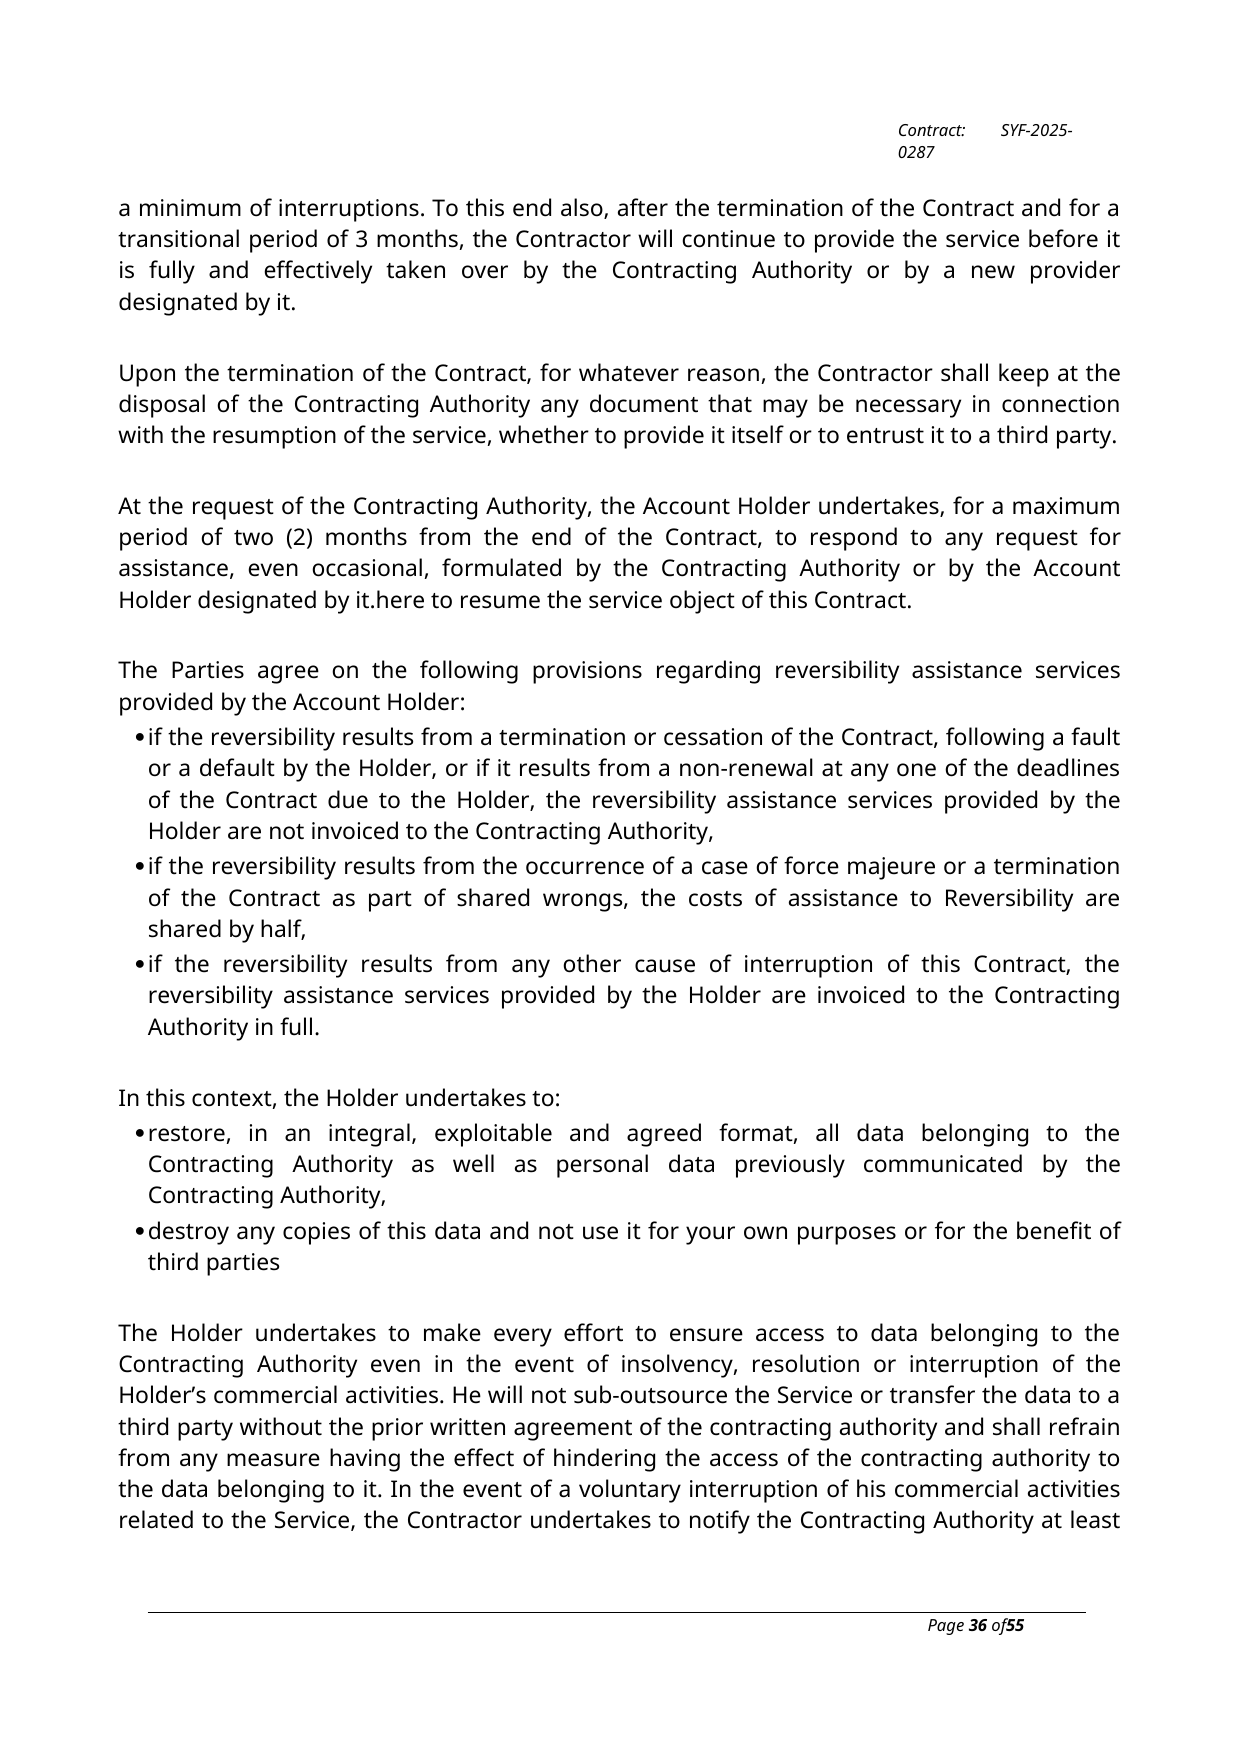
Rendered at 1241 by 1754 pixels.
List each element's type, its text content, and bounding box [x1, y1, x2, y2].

text At the request of the Contracting Authority, the Account Holder undertakes, for a maximum period of two (2) months from the end of the Contract, to respond to any request for assistance, even occasional, formulated by the Contracting Authority or by the Account Holder designated by it.here to resume the service object of this Contract. [118, 490, 1122, 615]
list if the reversibility results from a termination or cessation of the Contract, following a fault or a default by the Holder, or if it results from a non-renewal at any one of the deadlines of the Contract due to the Holder, the reversibility assistance services provided by the Holder are not invoiced to the Contracting Authority, [136, 721, 1122, 846]
list if the reversibility results from the occurrence of a case of force majeure or a termination of the Contract as part of shared wrongs, the costs of assistance to Reversibility are shared by half, [136, 850, 1122, 944]
text In this context, the Holder undertakes to: [118, 1082, 1122, 1113]
list if the reversibility results from any other cause of interruption of this Contract, the reversibility assistance services provided by the Holder are invoiced to the Contracting Authority in full. [136, 948, 1122, 1042]
text Upon the termination of the Contract, for whatever reason, the Contractor shall keep at the disposal of the Contracting Authority any document that may be necessary in connection with the resumption of the service, whether to provide it itself or to entrust it to a third party. [118, 357, 1122, 450]
list destroy any copies of this data and not use it for your own purposes or for the benefit of third parties [136, 1215, 1122, 1277]
list restore, in an integral, exploitable and agreed format, all data belonging to the Contracting Authority as well as personal data previously communicated by the Contracting Authority, [136, 1117, 1122, 1211]
text The Parties agree on the following provisions regarding reversibility assistance services provided by the Account Holder: [118, 654, 1122, 717]
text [118, 192, 1122, 317]
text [118, 1317, 1122, 1536]
